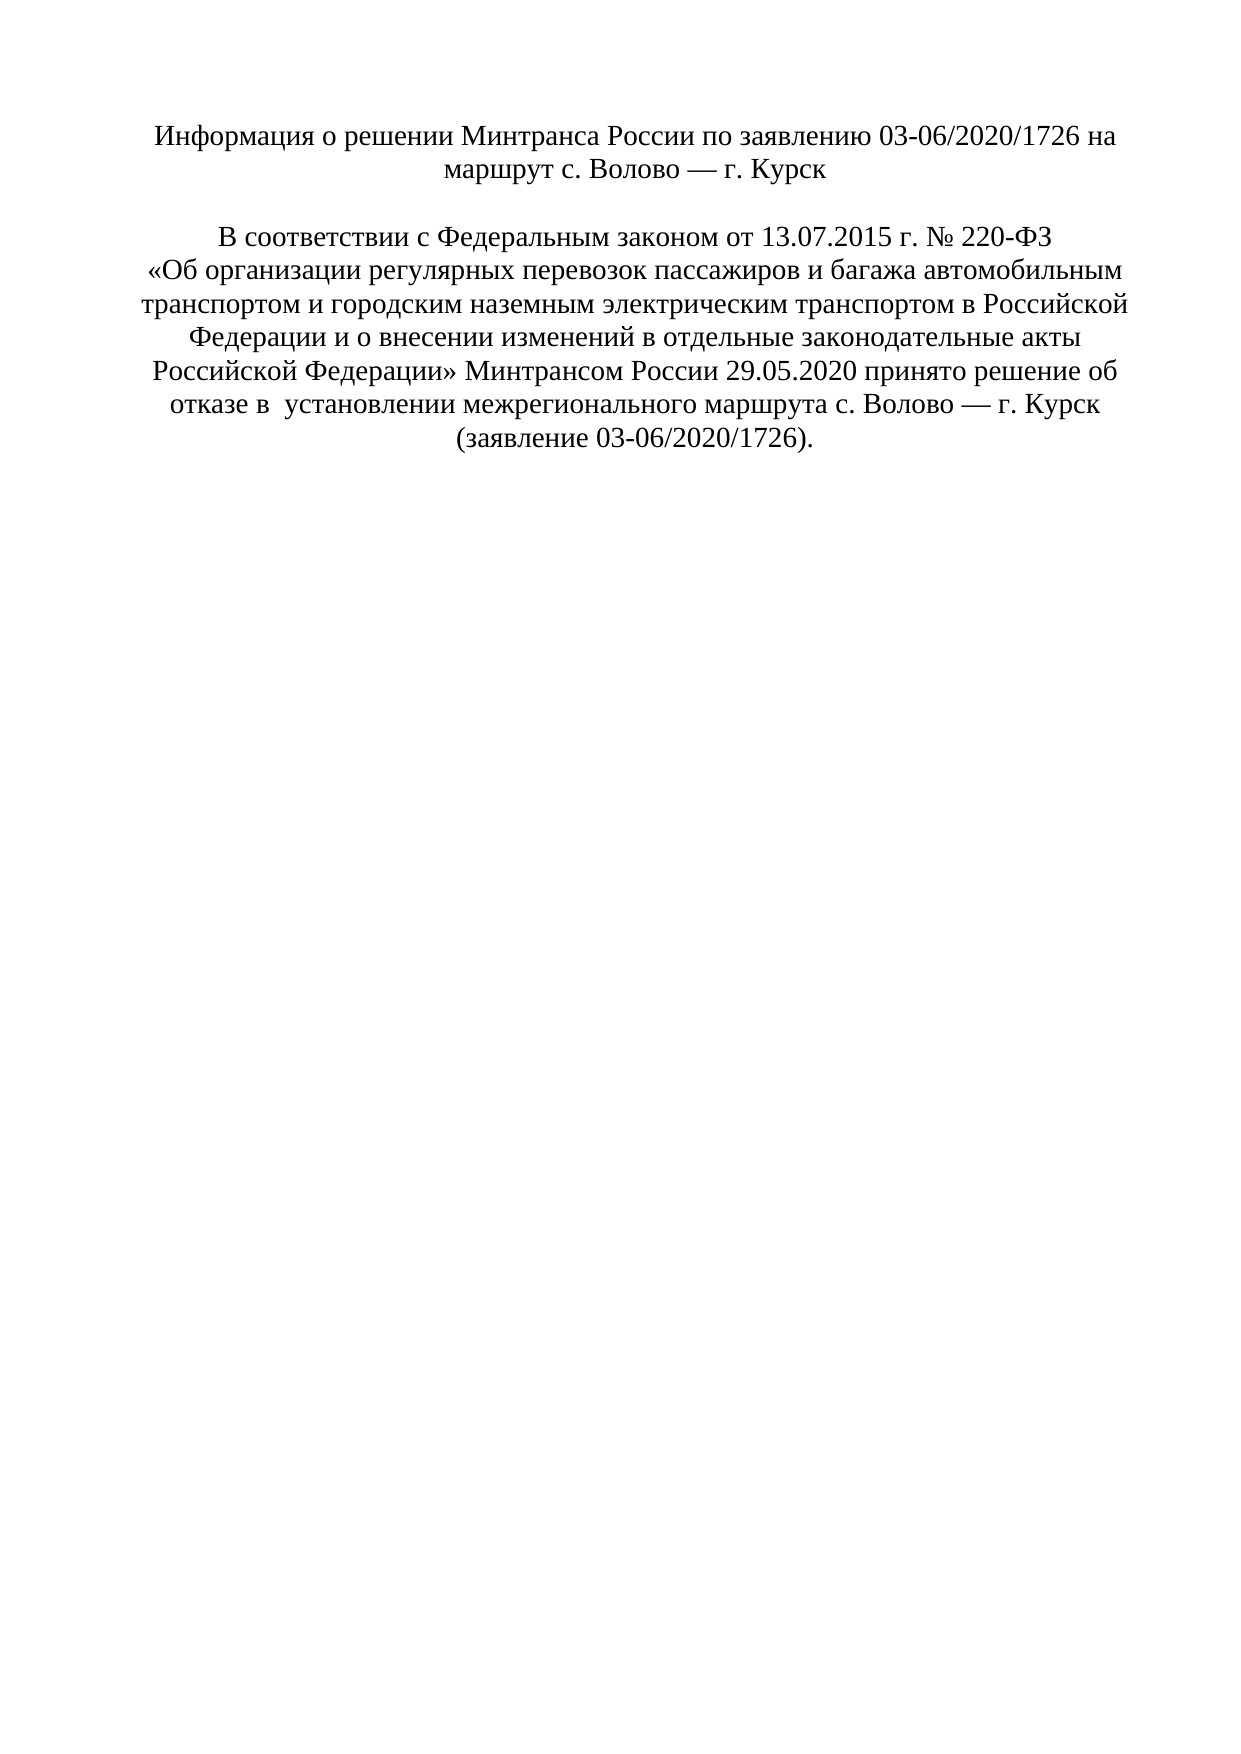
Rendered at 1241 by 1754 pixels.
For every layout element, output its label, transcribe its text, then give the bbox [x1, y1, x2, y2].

text В соответствии с Федеральным законом от 13.07.2015 г. № 220-ФЗ «Об организации регулярных перевозок пассажиров и багажа автомобильным транспортом и городским наземным электрическим транспортом в Российской Федерации и о внесении изменений в отдельные законодательные акты Российской Федерации» Минтрансом России 29.05.2020 принято решение об отказе в установлении межрегионального маршрута с. Волово — г. Курск (заявление 03-06/2020/1726). [118, 219, 1152, 453]
text Информация о решении Минтранса России по заявлению 03-06/2020/1726 на маршрут с. Волово — г. Курск [118, 118, 1152, 185]
